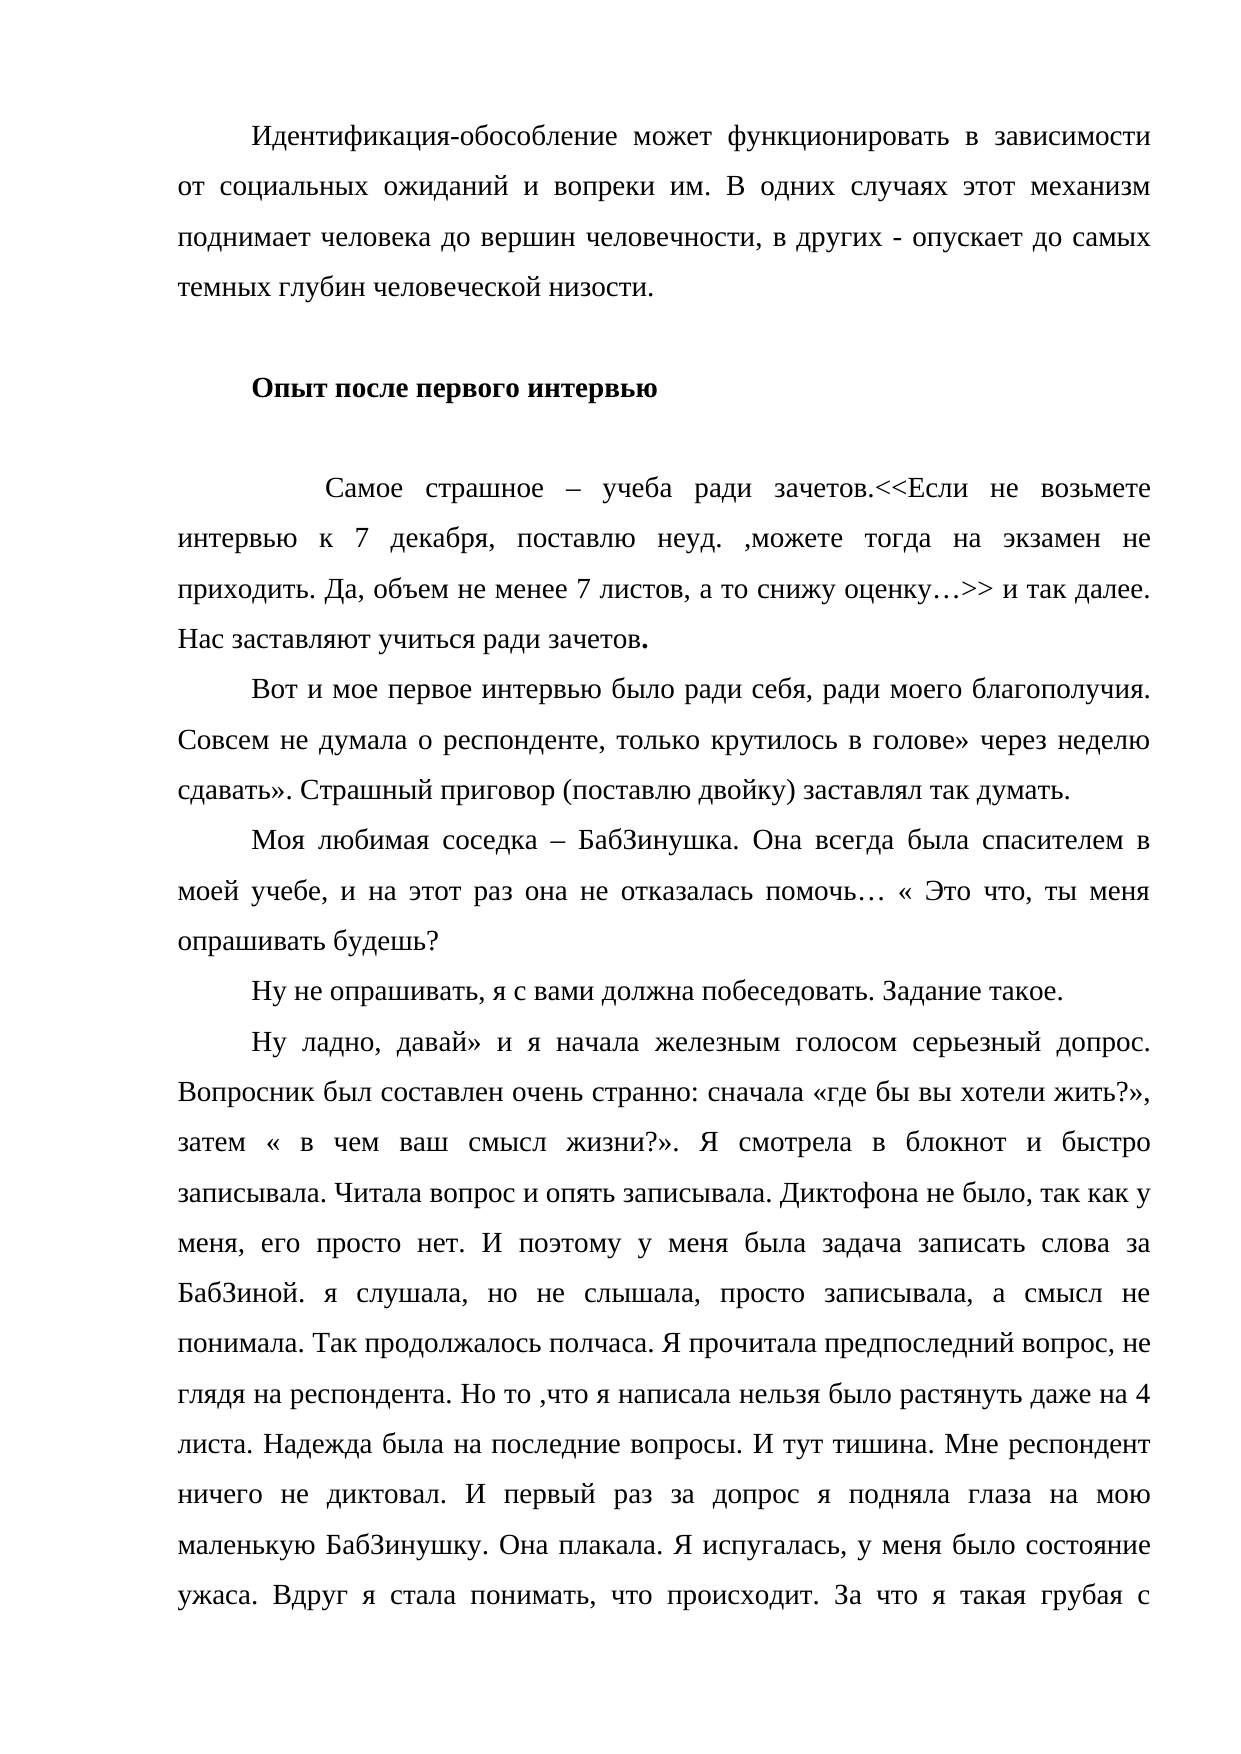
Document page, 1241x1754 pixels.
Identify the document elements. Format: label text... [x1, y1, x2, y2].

text Вот и мое первое интервью было ради себя, ради моего благополучия. Совсем не думала о респонденте, только крутилось в голове» через неделю сдавать». Страшный приговор (поставлю двойку) заставлял так думать. [177, 672, 1152, 806]
subtitle Опыт после первого интервью [251, 370, 1152, 403]
subtitle Самое страшное – учеба ради зачетов.<<Если не возьмете интервью к 7 декабря, поставлю неуд. ,можете тогда на экзамен не приходить. Да, объем не менее 7 листов, а то снижу оценку…>> и так далее. Нас заставляют учиться ради зачетов. [177, 470, 1152, 655]
text Идентификация-обособление может функционировать в зависимости от социальных ожиданий и вопреки им. В одних случаях этот механизм поднимает человека до вершин человечности, в других - опускает до самых темных глубин человеческой низости. [177, 118, 1152, 303]
text Моя любимая соседка – БабЗинушка. Она всегда была спасителем в моей учебе, и на этот раз она не отказалась помочь… « Это что, ты меня опрашивать будешь? [177, 822, 1152, 957]
text Ну не опрашивать, я с вами должна побеседовать. Задание такое. [177, 973, 1152, 1007]
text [177, 1024, 1152, 1611]
